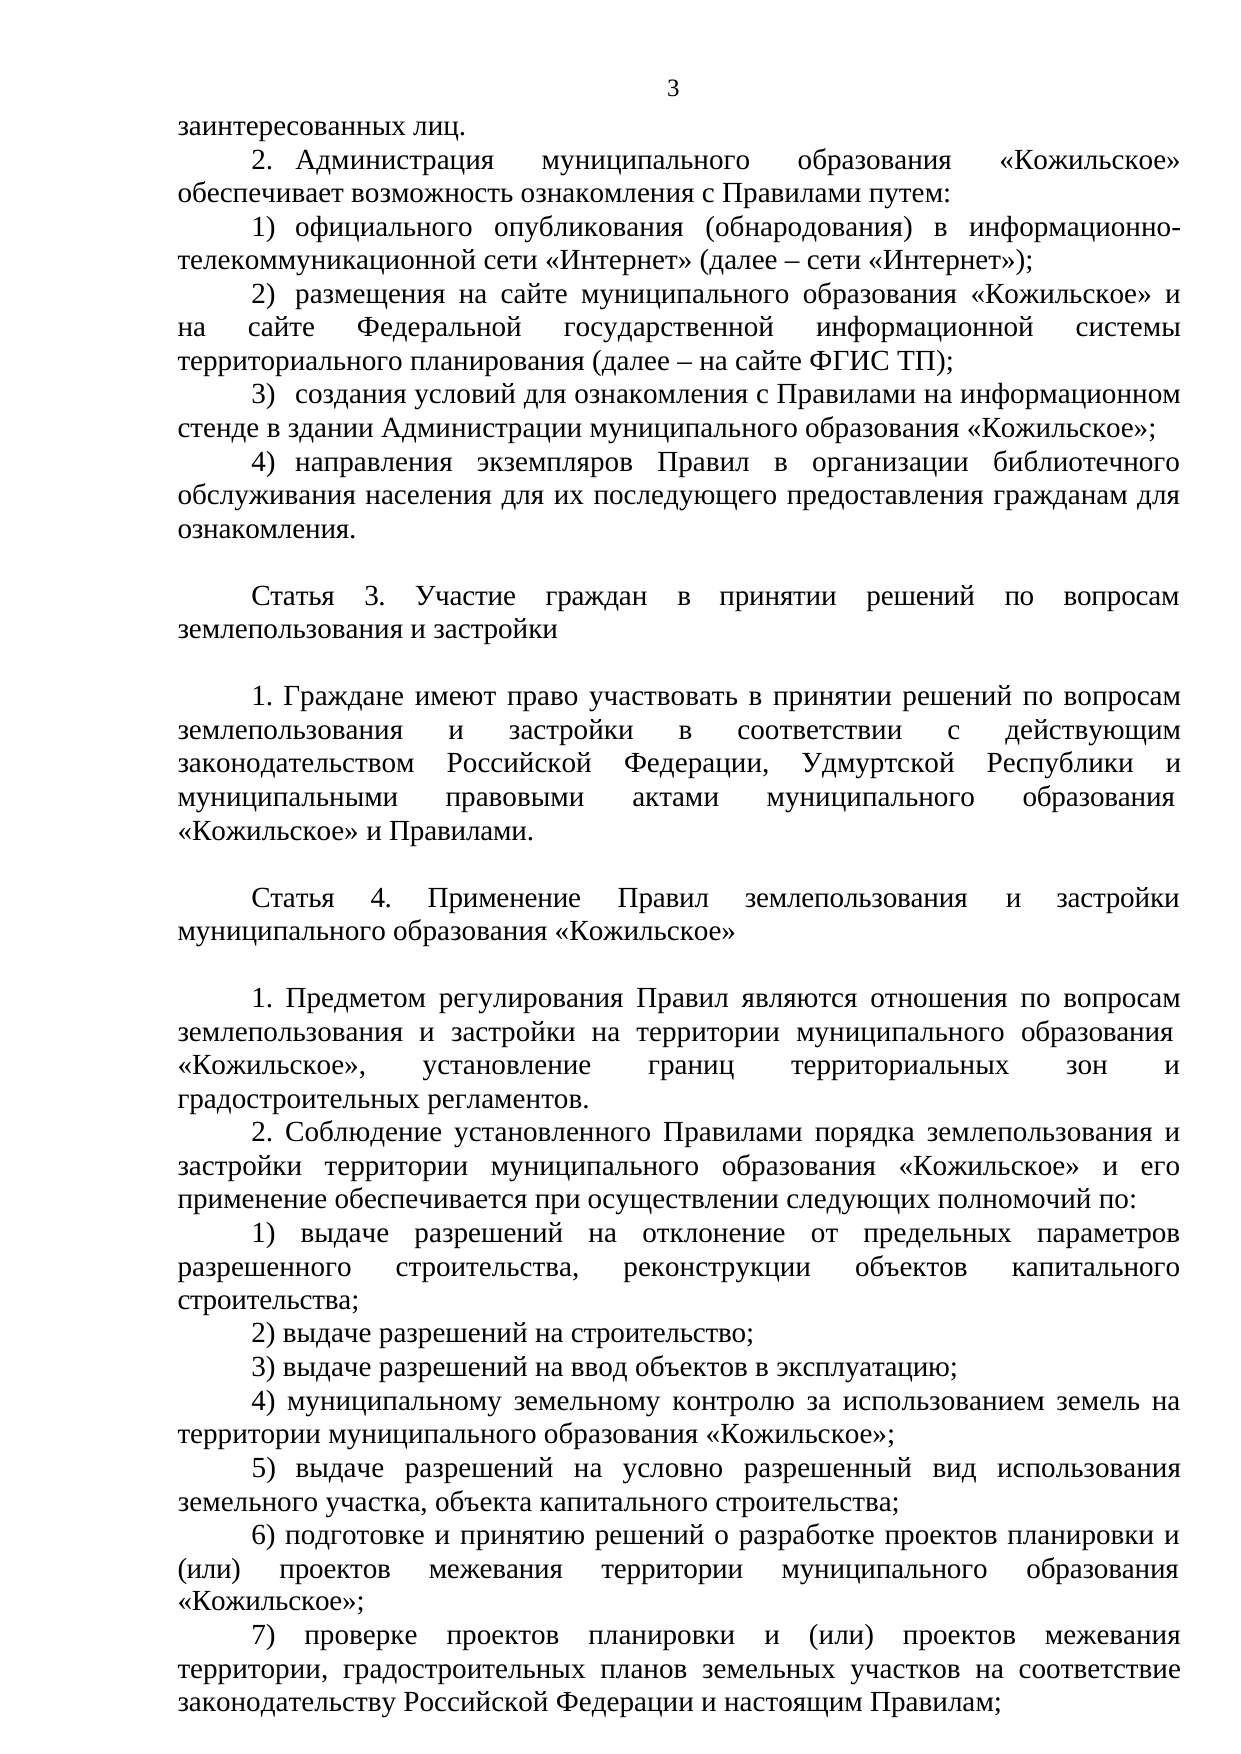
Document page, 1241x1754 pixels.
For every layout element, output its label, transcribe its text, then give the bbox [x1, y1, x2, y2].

list проверке проектов планировки и (или) проектов межевания территории, градостроительных планов земельных участков на соответствие законодательству Российской Федерации и настоящим Правилам; [177, 1617, 1182, 1718]
list Соблюдение установленного Правилами порядка землепользования и застройки территории муниципального образования «Кожильское» и его применение обеспечивается при осуществлении следующих полномочий по: [177, 1114, 1181, 1215]
list размещения на сайте муниципального образования «Кожильское» и на сайте Федеральной государственной информационной системы территориального планирования (далее – на сайте ФГИС ТП); [177, 276, 1182, 377]
list Предметом регулирования Правил являются отношения по вопросам землепользования и застройки на территории муниципального образования [177, 980, 1182, 1047]
list выдаче разрешений на ввод объектов в эксплуатацию; [251, 1349, 1205, 1383]
text Статья 4. Применение Правил землепользования и застройки муниципального образования «Кожильское» [177, 880, 1181, 947]
list подготовке и принятию решений о разработке проектов планировки и (или) проектов межевания территории муниципального образования [177, 1517, 1181, 1584]
list Администрация муниципального образования «Кожильское» обеспечивает возможность ознакомления с Правилами путем: [177, 142, 1181, 209]
text Статья 3. Участие граждан в принятии решений по вопросам землепользования и застройки [177, 578, 1181, 645]
list официального опубликования (обнародования) в информационно- телекоммуникационной сети «Интернет» (далее – сети «Интернет»); [177, 209, 1182, 276]
list муниципальному земельному контролю за использованием земель на территории муниципального образования «Кожильское»; [177, 1383, 1181, 1450]
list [177, 108, 1181, 142]
text «Кожильское»; [177, 1584, 1205, 1617]
text «Кожильское», установление границ территориальных зон и градостроительных регламентов. [177, 1047, 1181, 1114]
list выдаче разрешений на строительство; [251, 1316, 1205, 1349]
list направления экземпляров Правил в организации библиотечного обслуживания населения для их последующего предоставления гражданам для ознакомления. [177, 444, 1181, 544]
list выдаче разрешений на отклонение от предельных параметров разрешенного строительства, реконструкции объектов капитального строительства; [177, 1215, 1181, 1316]
list создания условий для ознакомления с Правилами на информационном стенде в здании Администрации муниципального образования «Кожильское»; [177, 377, 1181, 444]
list Граждане имеют право участвовать в принятии решений по вопросам землепользования и застройки в соответствии с действующим законодательством Российской Федерации, Удмуртской Республики и муниципальными правовыми актами муниципального образования [177, 678, 1182, 813]
list выдаче разрешений на условно разрешенный вид использования земельного участка, объекта капитального строительства; [178, 1450, 1181, 1517]
text «Кожильское» и Правилами. [177, 813, 1205, 846]
